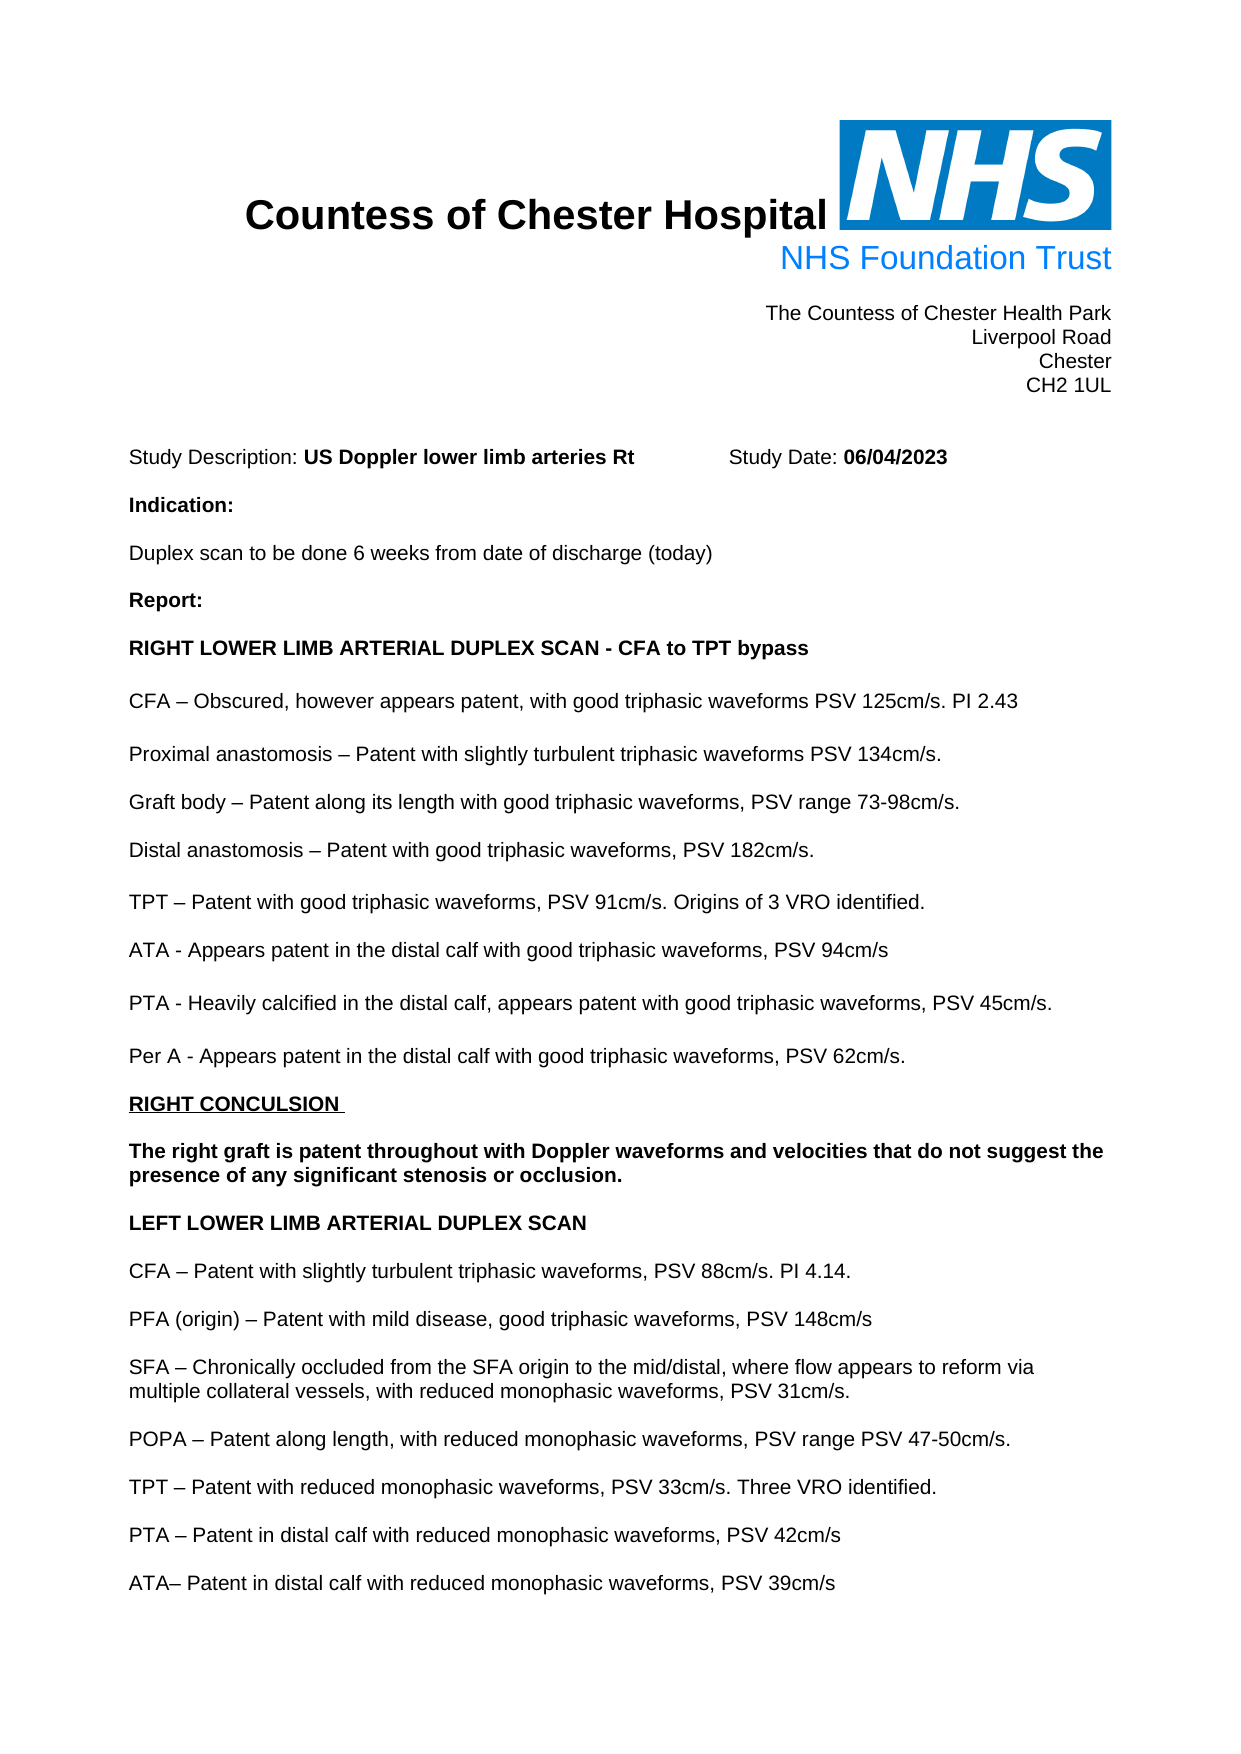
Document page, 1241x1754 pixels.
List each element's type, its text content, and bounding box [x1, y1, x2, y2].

text TPT – Patent with reduced monophasic waveforms, PSV 33cm/s. Three VRO identified. [129, 1475, 1111, 1499]
text CFA – Patent with slightly turbulent triphasic waveforms, PSV 88cm/s. PI 4.14. [129, 1259, 1111, 1283]
text PTA - Heavily calcified in the distal calf, appears patent with good triphasic waveforms, PSV 45cm/s. [129, 991, 1111, 1015]
text Indication: [129, 492, 1111, 516]
text Report: [129, 588, 1111, 612]
text ATA - Appears patent in the distal calf with good triphasic waveforms, PSV 94cm/s [129, 938, 1111, 962]
text Distal anastomosis – Patent with good triphasic waveforms, PSV 182cm/s. [129, 837, 1111, 861]
text SFA – Chronically occluded from the SFA origin to the mid/distal, where flow appears to reform via multiple collateral vessels, with reduced monophasic waveforms, PSV 31cm/s. [129, 1355, 1111, 1403]
text NHS Foundation Trust [129, 238, 1111, 277]
text CFA – Obscured, however appears patent, with good triphasic waveforms PSV 125cm/s. PI 2.43 [129, 689, 1111, 713]
text LEFT LOWER LIMB ARTERIAL DUPLEX SCAN [129, 1211, 1111, 1235]
text TPT – Patent with good triphasic waveforms, PSV 91cm/s. Origins of 3 VRO identified. [129, 890, 1111, 914]
text Chester [129, 349, 1111, 373]
text The right graft is patent throughout with Doppler waveforms and velocities that do not suggest the presence of any significant stenosis or occlusion. [129, 1139, 1111, 1187]
text RIGHT LOWER LIMB ARTERIAL DUPLEX SCAN - CFA to TPT bypass [129, 636, 1111, 660]
text Graft body – Patent along its length with good triphasic waveforms, PSV range 73-98cm/s. [129, 789, 1111, 813]
text Liverpool Road [129, 325, 1111, 349]
text PTA – Patent in distal calf with reduced monophasic waveforms, PSV 42cm/s [129, 1523, 1111, 1547]
text CH2 1UL [129, 373, 1111, 397]
text Per A - Appears patent in the distal calf with good triphasic waveforms, PSV 62cm/s. [129, 1043, 1111, 1067]
text POPA – Patent along length, with reduced monophasic waveforms, PSV range PSV 47-50cm/s. [129, 1427, 1111, 1451]
text Study Description: US Doppler lower limb arteries Rt Study Date: 06/04/2023 [129, 444, 1111, 492]
text Proximal anastomosis – Patent with slightly turbulent triphasic waveforms PSV 134cm/s. [129, 742, 1111, 766]
text Duplex scan to be done 6 weeks from date of discharge (today) [129, 540, 1111, 564]
text Countess of Chester Hospital [129, 121, 1111, 238]
text The Countess of Chester Health Park [129, 301, 1111, 325]
text ATA– Patent in distal calf with reduced monophasic waveforms, PSV 39cm/s [129, 1571, 1111, 1594]
text RIGHT CONCULSION [129, 1091, 1111, 1115]
text PFA (origin) – Patent with mild disease, good triphasic waveforms, PSV 148cm/s [129, 1307, 1111, 1331]
